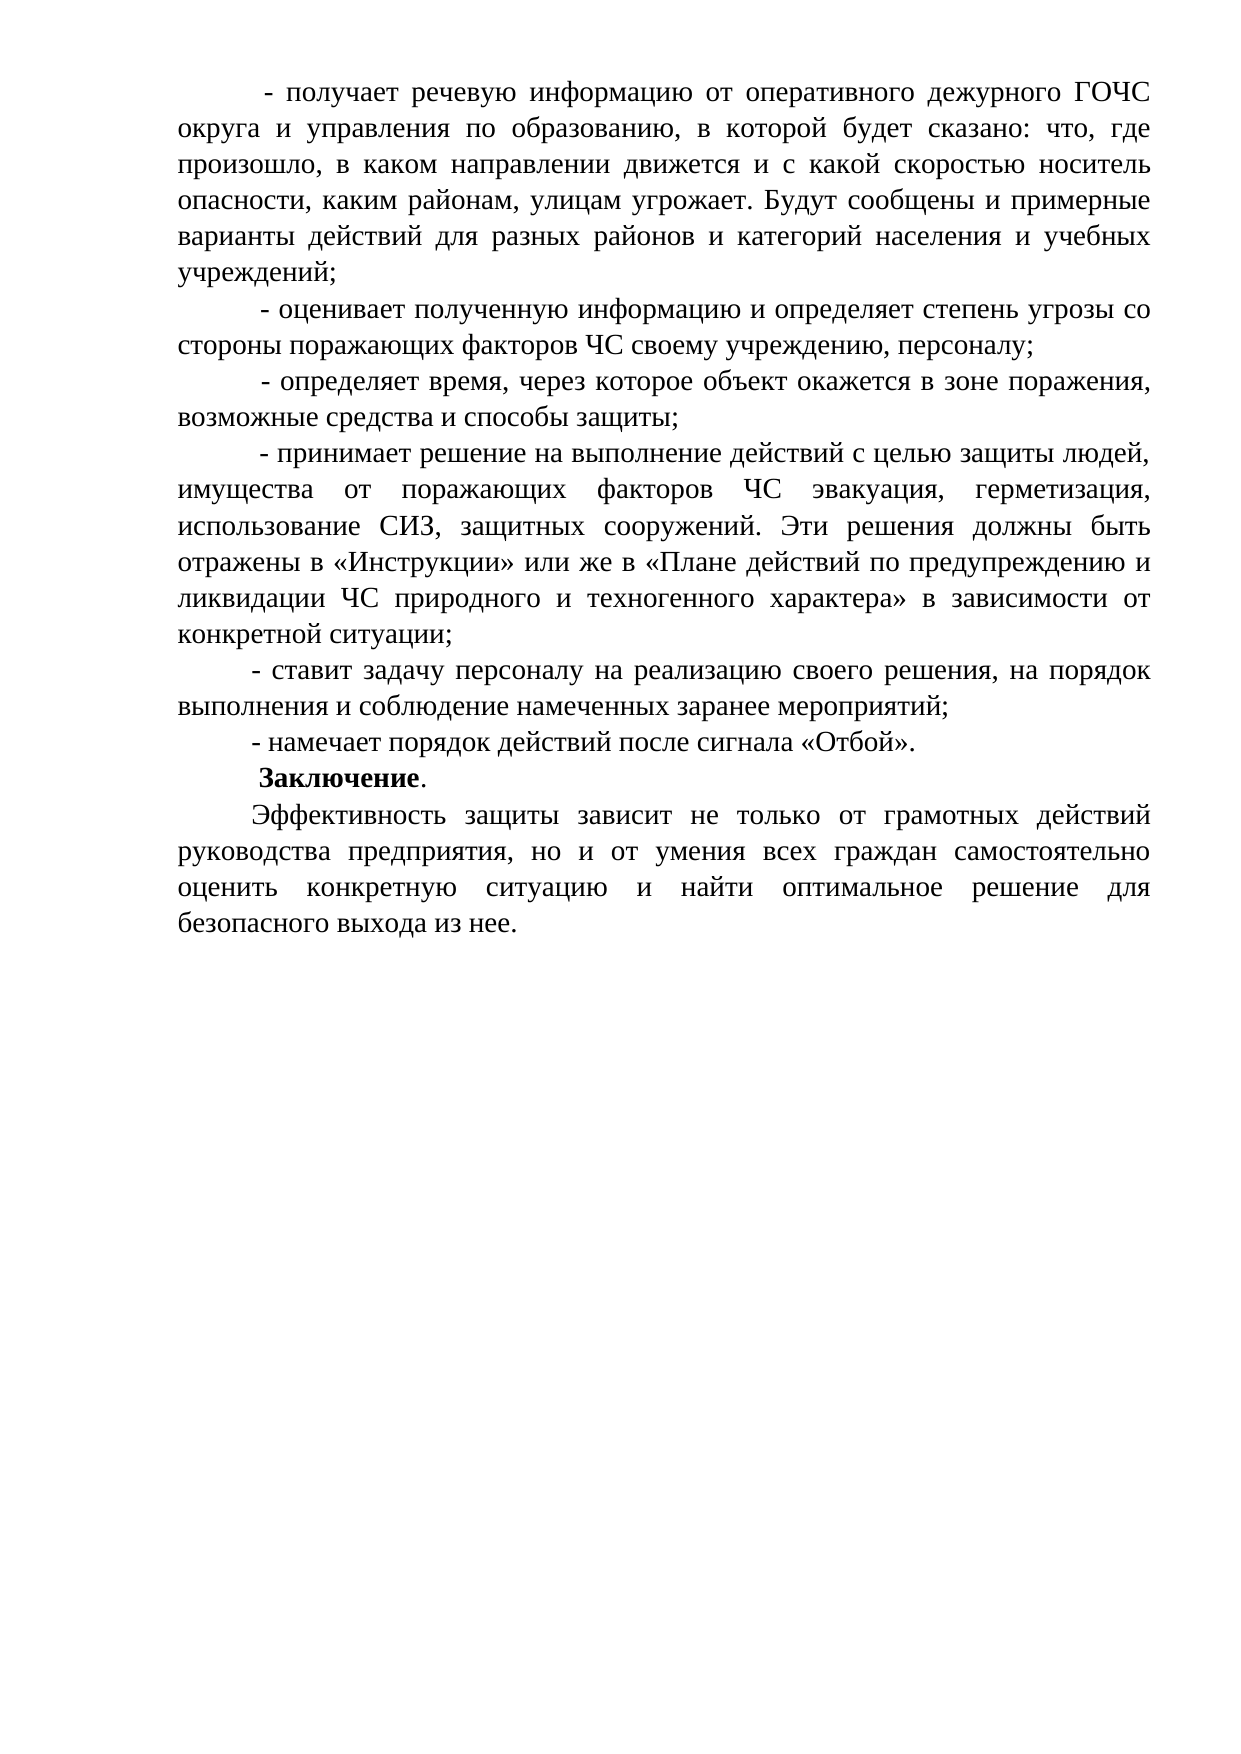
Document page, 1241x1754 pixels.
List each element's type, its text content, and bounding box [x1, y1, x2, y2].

text - оценивает полученную информацию и определяет степень угрозы со стороны поражающих факторов ЧС своему учреждению, персоналу; [177, 291, 1152, 360]
text - определяет время, через которое объект окажется в зоне поражения, возможные средства и способы защиты; [177, 363, 1152, 433]
text Эффективность защиты зависит не только от грамотных действий руководства предприятия, но и от умения всех граждан самостоятельно оценить конкретную ситуацию и найти оптимальное решение для безопасного выхода из нее. [177, 797, 1152, 939]
text Заключение. [177, 761, 1152, 794]
text - намечает порядок действий после сигнала «Отбой». [177, 724, 1152, 758]
text - получает речевую информацию от оперативного дежурного ГОЧС округа и управления по образованию, в которой будет сказано: что, где произошло, в каком направлении движется и с какой скоростью носитель опасности, каким районам, улицам угрожает. Будут сообщены и примерные варианты действий для разных районов и категорий населения и учебных учреждений; [177, 74, 1152, 288]
text - ставит задачу персоналу на реализацию своего решения, на порядок выполнения и соблюдение намеченных заранее мероприятий; [177, 652, 1152, 722]
text - принимает решение на выполнение действий с целью защиты людей, имущества от поражающих факторов ЧС эвакуация, герметизация, использование СИЗ, защитных сооружений. Эти решения должны быть отражены в «Инструкции» или же в «Плане действий по предупреждению и ликвидации ЧС природного и техногенного характера» в зависимости от конкретной ситуации; [177, 435, 1152, 649]
